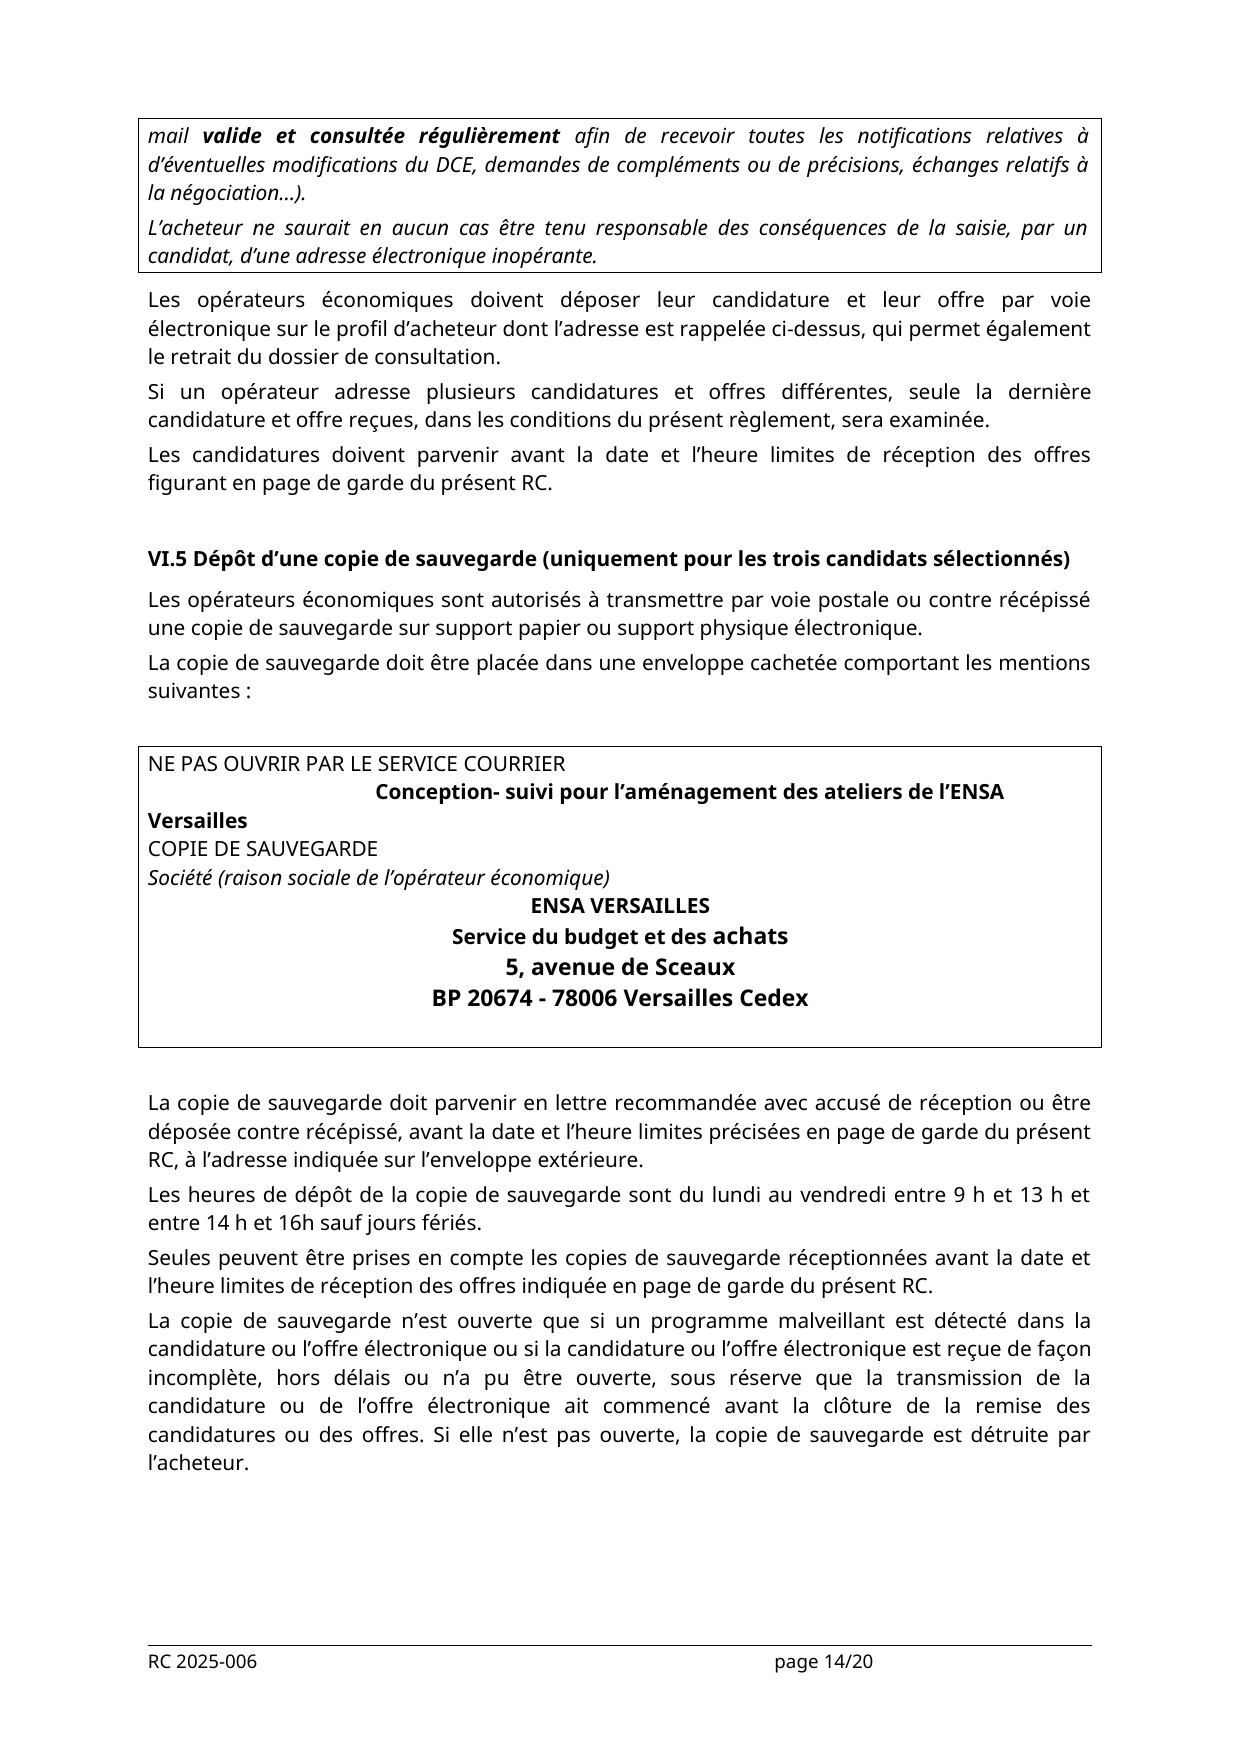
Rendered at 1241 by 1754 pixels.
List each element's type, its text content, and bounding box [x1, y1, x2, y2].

text Société (raison sociale de l’opérateur économique) [148, 863, 1092, 891]
text Si un opérateur adresse plusieurs candidatures et offres différentes, seule la dernière candidature et offre reçues, dans les conditions du présent règlement, sera examinée. [148, 377, 1092, 434]
text Les opérateurs économiques doivent déposer leur candidature et leur offre par voie électronique sur le profil d’acheteur dont l’adresse est rappelée ci-dessus, qui permet également le retrait du dossier de consultation. [148, 285, 1092, 371]
text NE PAS OUVRIR PAR LE SERVICE COURRIER [139, 747, 1101, 777]
text La copie de sauvegarde n’est ouverte que si un programme malveillant est détecté dans la candidature ou l’offre électronique ou si la candidature ou l’offre électronique est reçue de façon incomplète, hors délais ou n’a pu être ouverte, sous réserve que la transmission de la candidature ou de l’offre électronique ait commencé avant la clôture de la remise des candidatures ou des offres. Si elle n’est pas ouverte, la copie de sauvegarde est détruite par l’acheteur. [148, 1306, 1092, 1477]
text Les opérateurs économiques sont autorisés à transmettre par voie postale ou contre récépissé une copie de sauvegarde sur support papier ou support physique électronique. [148, 585, 1092, 642]
text Seules peuvent être prises en compte les copies de sauvegarde réceptionnées avant la date et l’heure limites de réception des offres indiquée en page de garde du présent RC. [148, 1243, 1092, 1300]
text Les heures de dépôt de la copie de sauvegarde sont du lundi au vendredi entre 9 h et 13 h et entre 14 h et 16h sauf jours fériés. [148, 1180, 1092, 1237]
text Les candidatures doivent parvenir avant la date et l’heure limites de réception des offres figurant en page de garde du présent RC. [148, 440, 1092, 497]
text Conception- suivi pour l’aménagement des ateliers de l’ENSA Versailles [148, 777, 1092, 834]
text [139, 119, 1101, 207]
text COPIE DE SAUVEGARDE [148, 834, 1092, 863]
text ENSA VERSAILLES Service du budget et des achats 5, avenue de Sceaux BP 20674 - 78006 Versailles Cedex [148, 891, 1092, 1013]
text Dépôt d’une copie de sauvegarde (uniquement pour les trois candidats sélectionnés) [148, 544, 1092, 572]
text La copie de sauvegarde doit parvenir en lettre recommandée avec accusé de réception ou être déposée contre récépissé, avant la date et l’heure limites précisées en page de garde du présent RC, à l’adresse indiquée sur l’enveloppe extérieure. [148, 1088, 1092, 1174]
text L’acheteur ne saurait en aucun cas être tenu responsable des conséquences de la saisie, par un candidat, d’une adresse électronique inopérante. [139, 210, 1101, 272]
text La copie de sauvegarde doit être placée dans une enveloppe cachetée comportant les mentions suivantes : [148, 648, 1092, 705]
